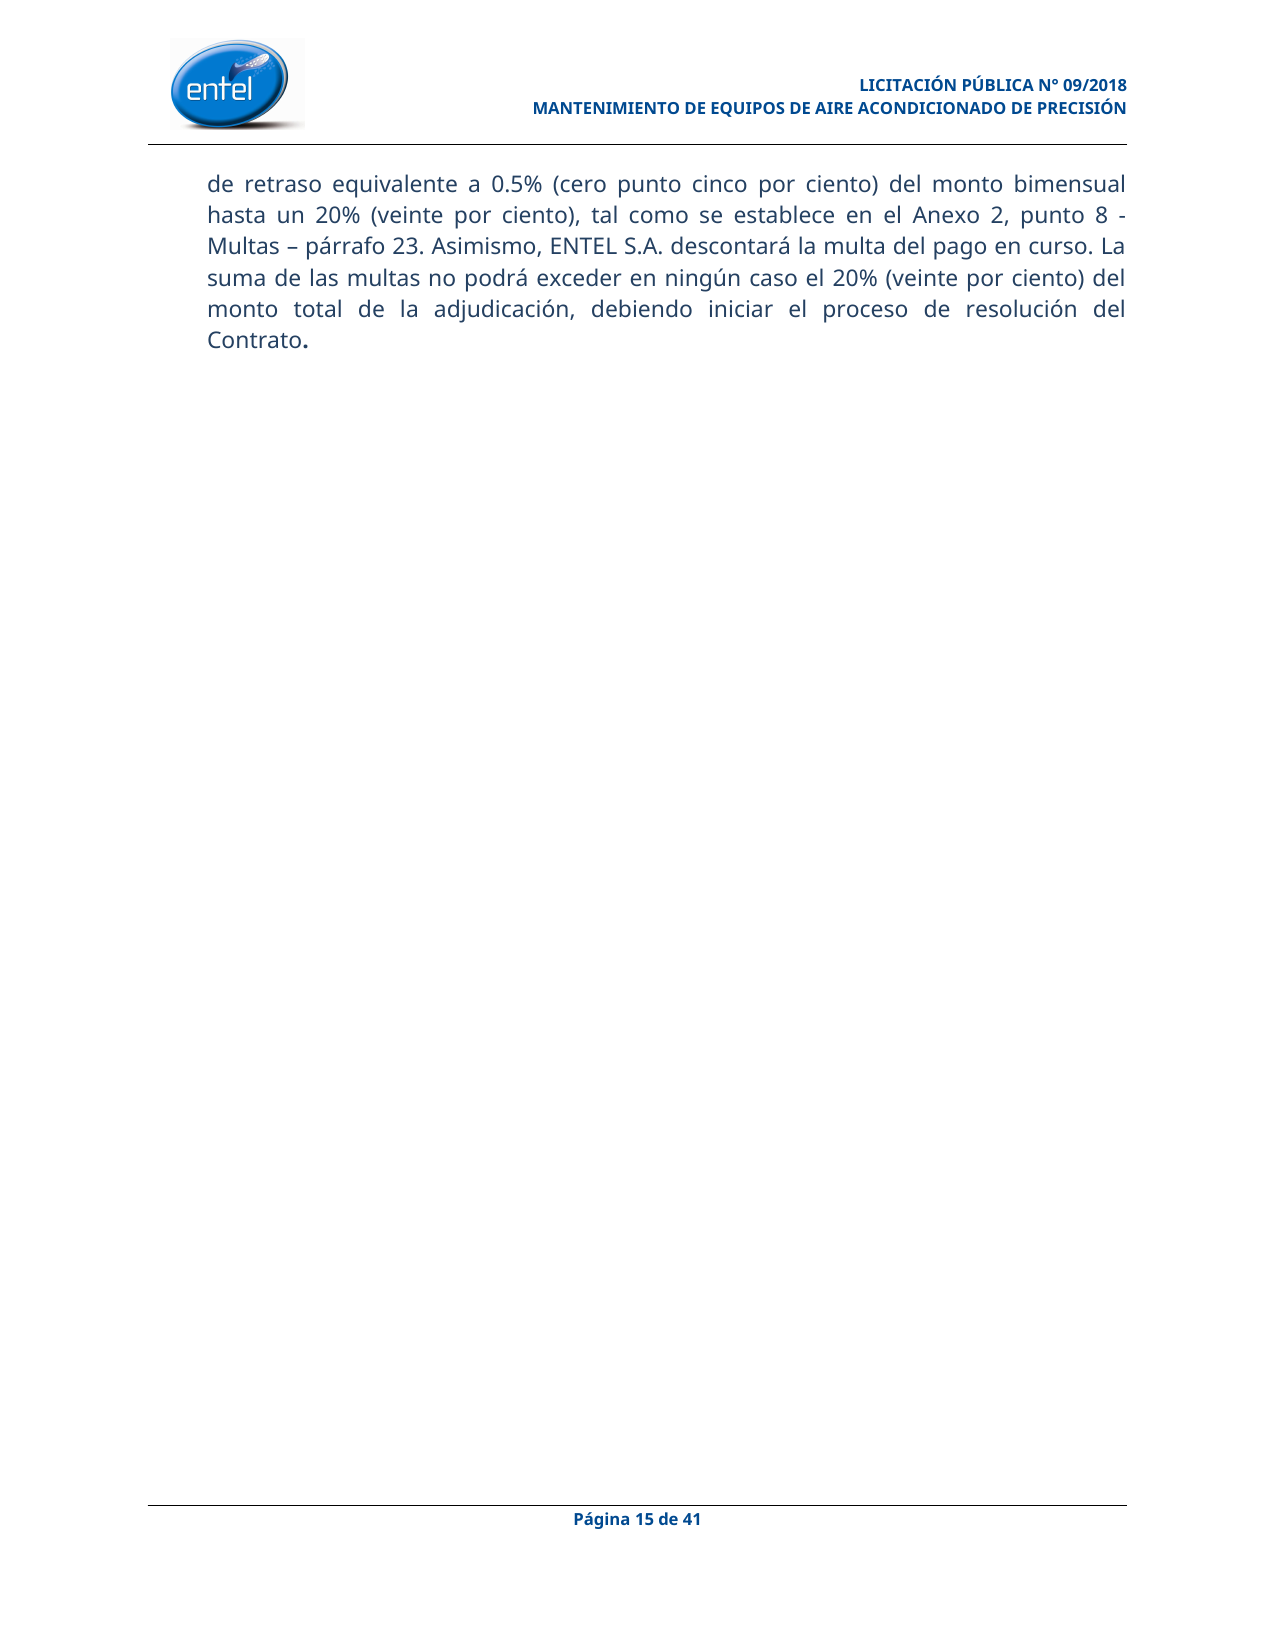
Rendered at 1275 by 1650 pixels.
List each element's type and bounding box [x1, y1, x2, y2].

picture [170, 38, 305, 130]
text [207, 168, 1127, 355]
